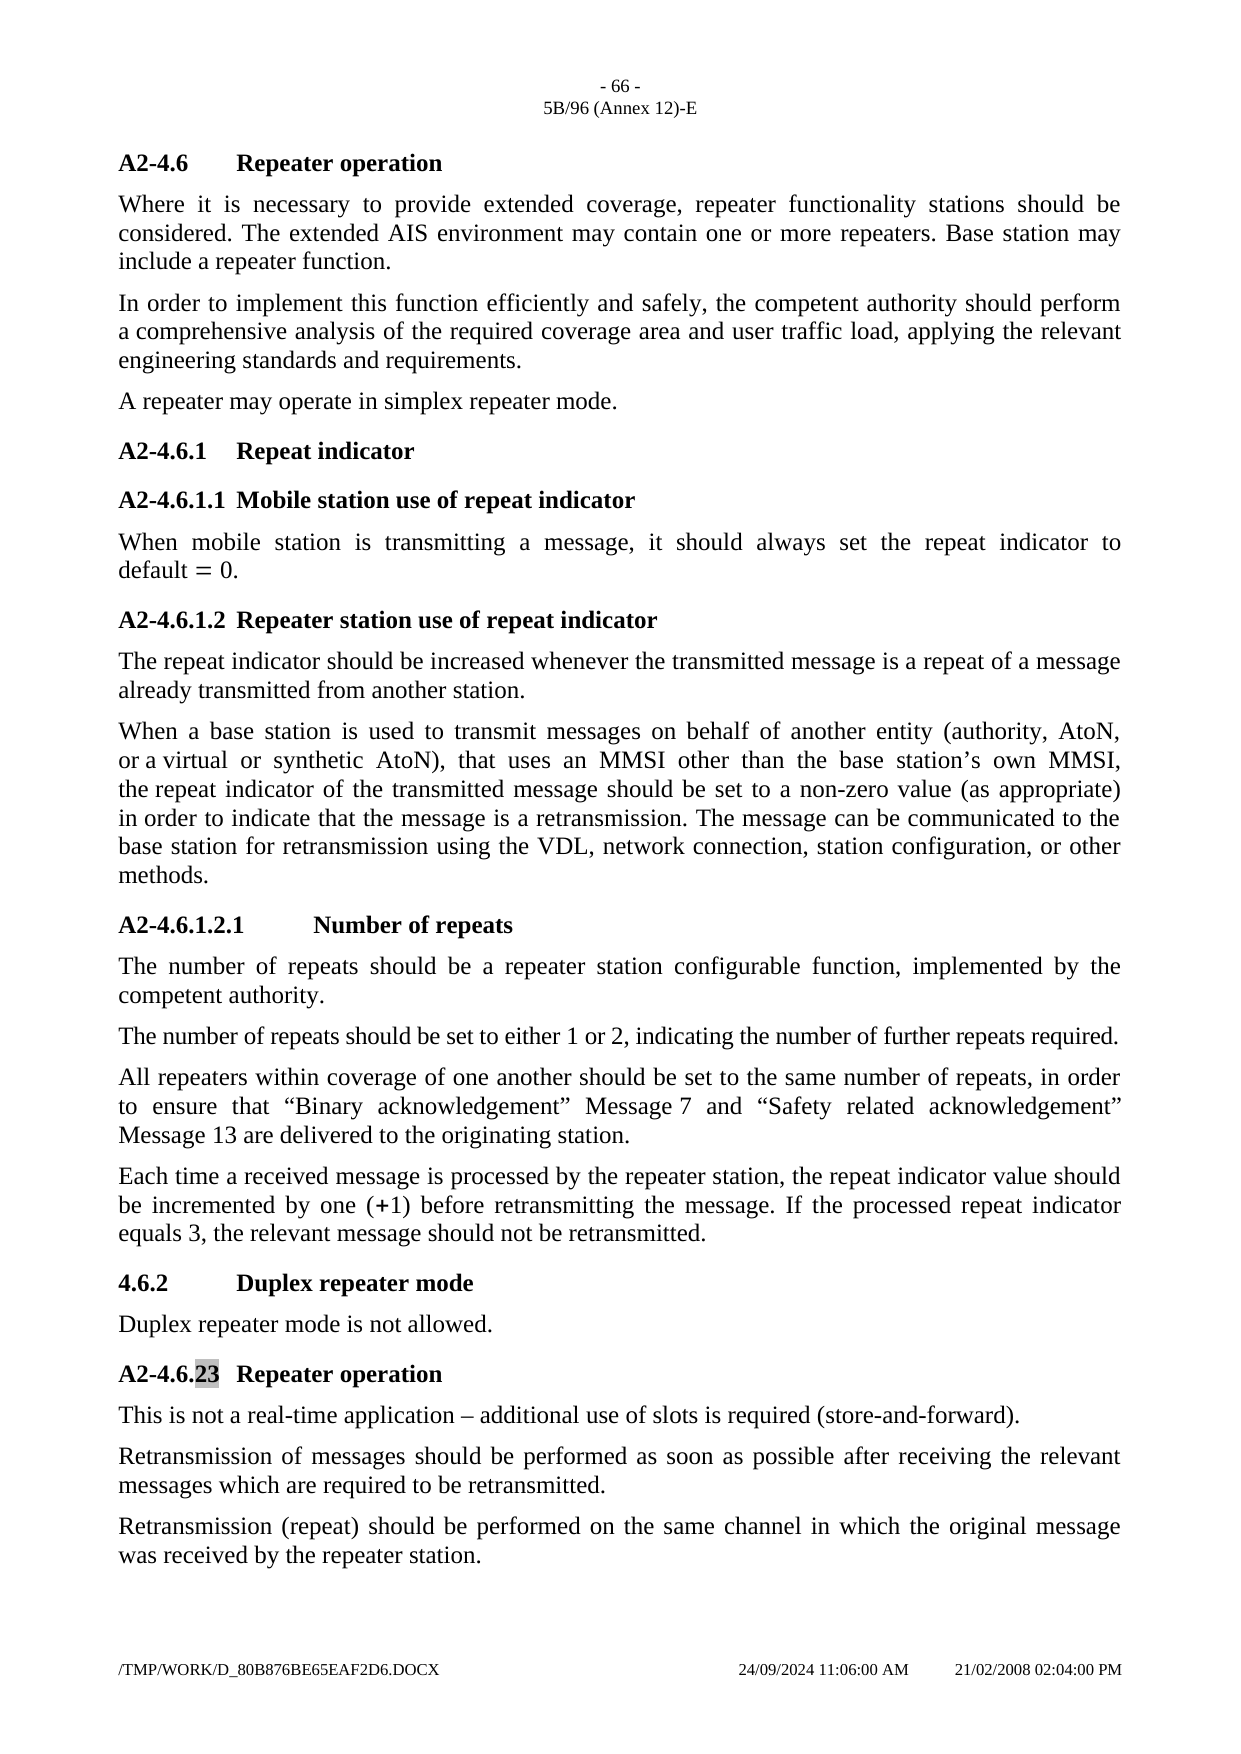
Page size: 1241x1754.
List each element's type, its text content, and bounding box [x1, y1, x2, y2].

text Where it is necessary to provide extended coverage, repeater should be considered. The extended AIS environment may contain one or more repeaters. [118, 189, 1122, 275]
subtitle 4.6. Repeater operation [118, 1359, 195, 1388]
subtitle 4.6.1.2 Repeater station use of repeat indicator [118, 605, 1122, 634]
text The number of repeats should be set to either 1 or 2, indicating the number of further repeats required. [118, 1021, 1122, 1050]
text When mobile station is transmitting a message, it should always set the repeat indicator to default  0. [118, 527, 1122, 584]
text Each time a received message is processed by the repeater station, the repeat indicator value should be incremented by one (1) before retransmitting the message. If the processed repeat indicator equals 3, the relevant message should not be retransmitted. [118, 1161, 1122, 1247]
subtitle 4.6.1 Repeat indicator [118, 436, 1122, 465]
text In order to implement this function efficiently and safely, the competent authority should perform a comprehensive analysis of the required coverage area and user traffic load, applying the relevant engineering standards and requirements. [118, 288, 1122, 374]
subtitle 4.6 Repeater operation [118, 148, 1122, 176]
subtitle 4.6.1.1 Mobile station use of repeat indicator [118, 486, 1122, 514]
subtitle 4.6. Repeater operation [219, 1359, 1122, 1388]
subtitle 4.6.1.2.1 Number of repeats [118, 910, 1122, 938]
text When a base station is used to transmit messages on behalf of another entity (authority, AtoN, or a virtual or synthetic AtoN), that uses an MMSI other than the base station’s own MMSI, the repeat indicator of the transmitted message should be set to a non-zero value (as appropriate) in order to indicate that the message is a retransmission. The message can be communicated to the base station for retransmission using the VDL, network connection, station configuration, or other methods. [118, 716, 1122, 889]
text The number of repeats should be a repeater station configurable function, implemented by the competent authority. [118, 951, 1122, 1008]
text This is not a real-time application – additional use of slots is required (store-and-forward). [118, 1400, 1122, 1429]
text Retransmission (repeat) should be performed on the same channel in which the original message was received by the repeater station. [118, 1511, 1122, 1569]
text The repeat indicator should be increased whenever the transmitted message is a repeat of a message already transmitted from another station. [118, 646, 1122, 704]
text All repeaters within coverage of one another should be set to the same number of repeats, in order to ensure that “Binary acknowledgement” Message 7 and “Safety related acknowledgement” Message 13 are delivered to the originating station. [118, 1062, 1122, 1148]
text Retransmission of messages should be performed as soon as possible after receiving the relevant messages which are required to be retransmitted. [118, 1441, 1122, 1499]
